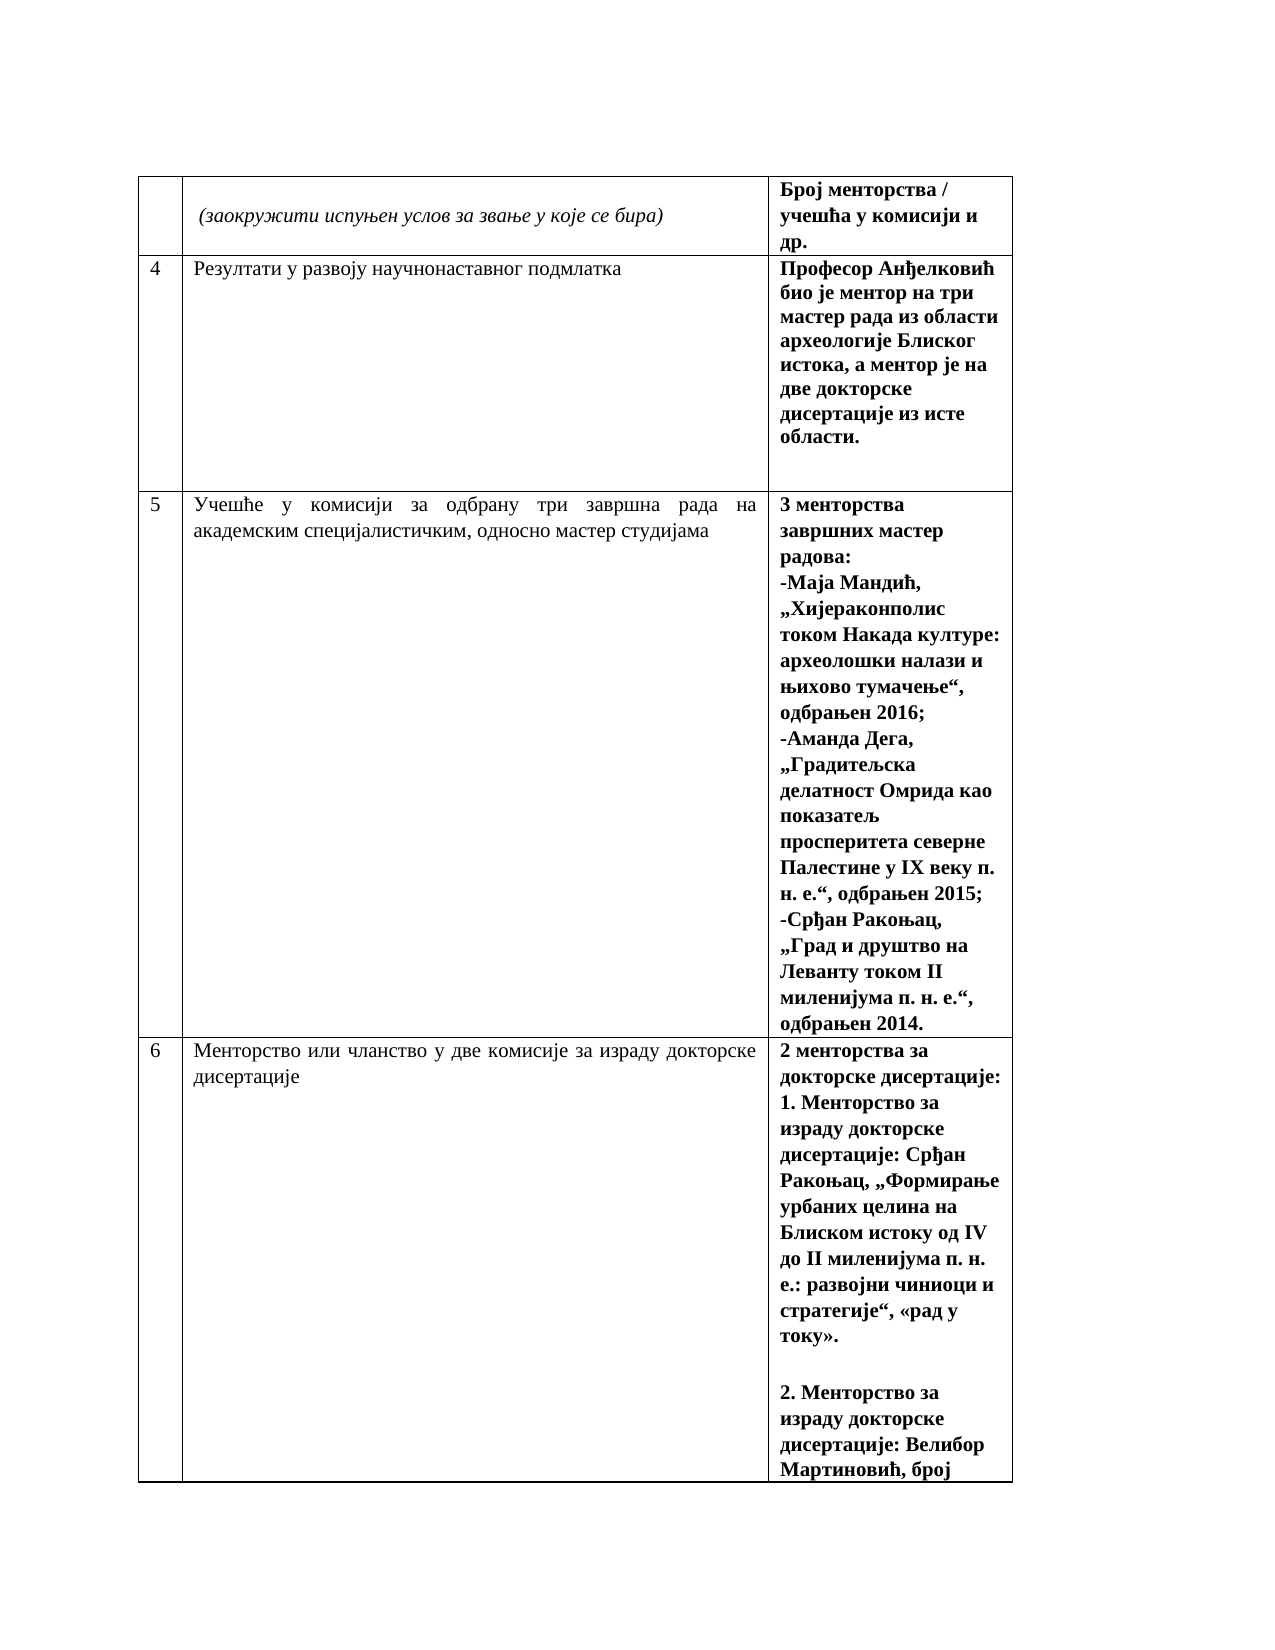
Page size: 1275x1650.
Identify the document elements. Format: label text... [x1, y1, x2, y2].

table_cell 4 [139, 256, 182, 491]
table_cell 5 [139, 492, 182, 1037]
table_cell 6 [139, 1038, 182, 1481]
table_cell Резултати у развоју научнонаставног подмлатка [183, 256, 768, 491]
table_cell Учешће у комисији за одбрану три завршна рада на академским специјалистичким, односно мастер студијама [183, 492, 768, 1037]
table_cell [183, 1038, 768, 1481]
table_cell 3 менторства завршних мастер радова: -Маја Мандић, „Хијераконполис током Накада културе: археолошки налази и њихово тумачење“, одбрањен 2016; -Аманда Дега, „Градитељска делатност Омрида као показатељ просперитета северне Палестине у IX веку п. н. е.“, одбрањен 2015; -Срђан Ракоњац, „Град и друштво на Леванту током II миленијума п. н. е.“, одбрањен 2014. [769, 492, 1012, 1037]
table_header (заокружити испуњен услов за звање у које се бира) [183, 177, 768, 255]
table_cell Професор Анђелковић био је ментор на три мастер рада из области археологије Блиског истока, а ментор је на две докторске дисертације из исте области. [769, 256, 1012, 491]
table_header [139, 177, 182, 255]
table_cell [769, 1038, 1012, 1481]
table_header Број менторства / учешћа у комисији и др. [769, 177, 1012, 255]
